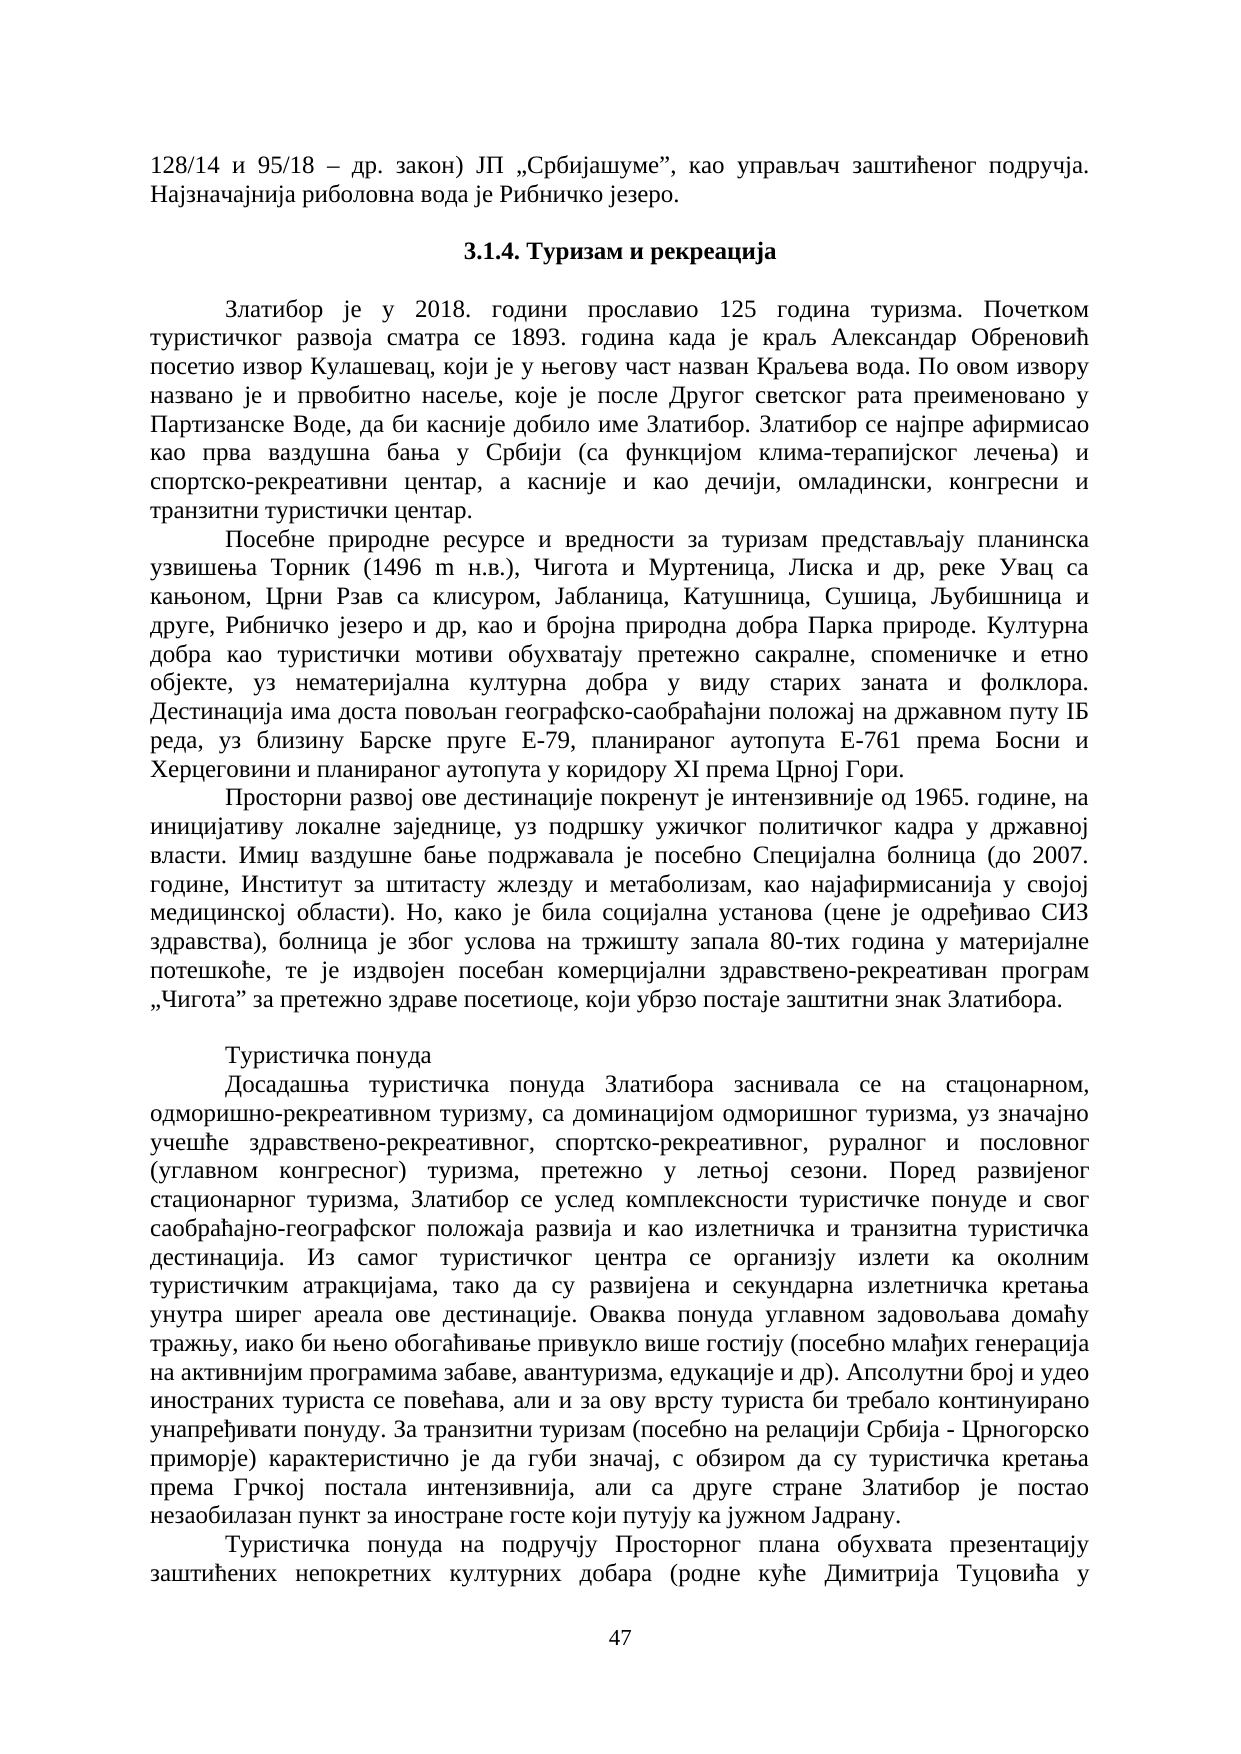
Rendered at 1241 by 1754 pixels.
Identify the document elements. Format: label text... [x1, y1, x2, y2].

text Туристичка понуда [150, 1041, 1090, 1069]
text Посебне природне ресурсе и вредности за туризам представљају планинска узвишења Торник (1496 m н.в.), Чигота и Муртеница, Лиска и др, реке Увац са кањоном, Црни Рзав са клисуром, Јабланица, Катушница, Сушица, Љубишница и друге, Рибничко језеро и др, као и бројна природна добра Парка природе. Културна добра као туристички мотиви обухватају претежно сакралне, споменичке и етно објекте, уз нематеријална културна добра у виду старих заната и фолклора. Дестинација има доста повољан географско-саобраћајни положај на државном путу IБ реда, уз близину Барске пруге Е-79, планираног аутопута Е-761 према Босни и Херцеговини и планираног аутопута у коридору XI према Црној Гори. [150, 524, 1090, 782]
text Досадашња туристичка понуда Златибора заснивала се на стацонарном, одморишно-рекреативном туризму, са доминацијом одморишног туризма, уз значајно учешће здравствено-рекреативног, спортско-рекреативног, руралног и пословног (углавном конгресног) туризма, претежно у летњој сезони. Поред развијеног стационарног туризма, Златибор се услед комплексности туристичке понуде и свог саобраћајно-географског положаја развија и као излетничка и транзитна туристичка дестинација. Из самог туристичког центра се организју излети ка околним туристичким атракцијама, тако да су развијена и секундарна излетничка кретања унутра ширег ареала ове дестинације. Оваква понуда углавном задовољава домаћу тражњу, иако би њено обогаћивање привукло више гостију (посебно млађих генерација на активнијим програмима забаве, авантуризма, едукације и др). Апсолутни број и удео иностраних туриста се повећава, али и за ову врсту туриста би требало континуирано унапређивати понуду. За транзитни туризам (посебно на релацији Србија - Црногорско приморје) карактеристично је да губи значај, с обзиром да су туристичка кретања према Грчкој постала интензивнија, али са друге стране Златибор је постао незаобилазан пункт за иностране госте који путују ка јужном Јадрану. [150, 1069, 1090, 1529]
subtitle 3.1.4. Туризам и рекреација [150, 236, 1090, 265]
text Просторни развој ове дестинације покренут је интензивније од 1965. године, на иницијативу локалне заједнице, уз подршку ужичког политичког кадра у државној власти. Имиџ ваздушне бање подржавала је посебно Специјална болница (до 2007. године, Институт за штитасту жлезду и метаболизам, као најафирмисанија у својој медицинској области). Но, како је била социјална установа (цене је одређивао СИЗ здравства), болница је због услова на тржишту запала 80-тих година у материјалне потешкоће, те је издвојен посебан комерцијални здравствено-рекреативан програм „Чигота” за претежно здраве посетиоце, који убрзо постаје заштитни знак Златибора. [150, 782, 1090, 1012]
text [150, 1529, 1090, 1587]
text Златибор је у 2018. години прославио 125 година туризма. Почетком туристичког развоја сматра се 1893. година када је краљ Александар Обреновић посетио извор Кулашевац, који је у његову част назван Краљева вода. По овом извору названо је и првобитно насеље, које је после Другог светског рата преименовано у Партизанске Воде, да би касније добило име Златибор. Златибор се најпре афирмисао као прва ваздушна бања у Србији (са функцијом клима-терапијског лечења) и спортско-рекреативни центар, а касније и као дечији, омладински, конгресни и транзитни туристички центар. [150, 294, 1090, 524]
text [150, 150, 1090, 207]
